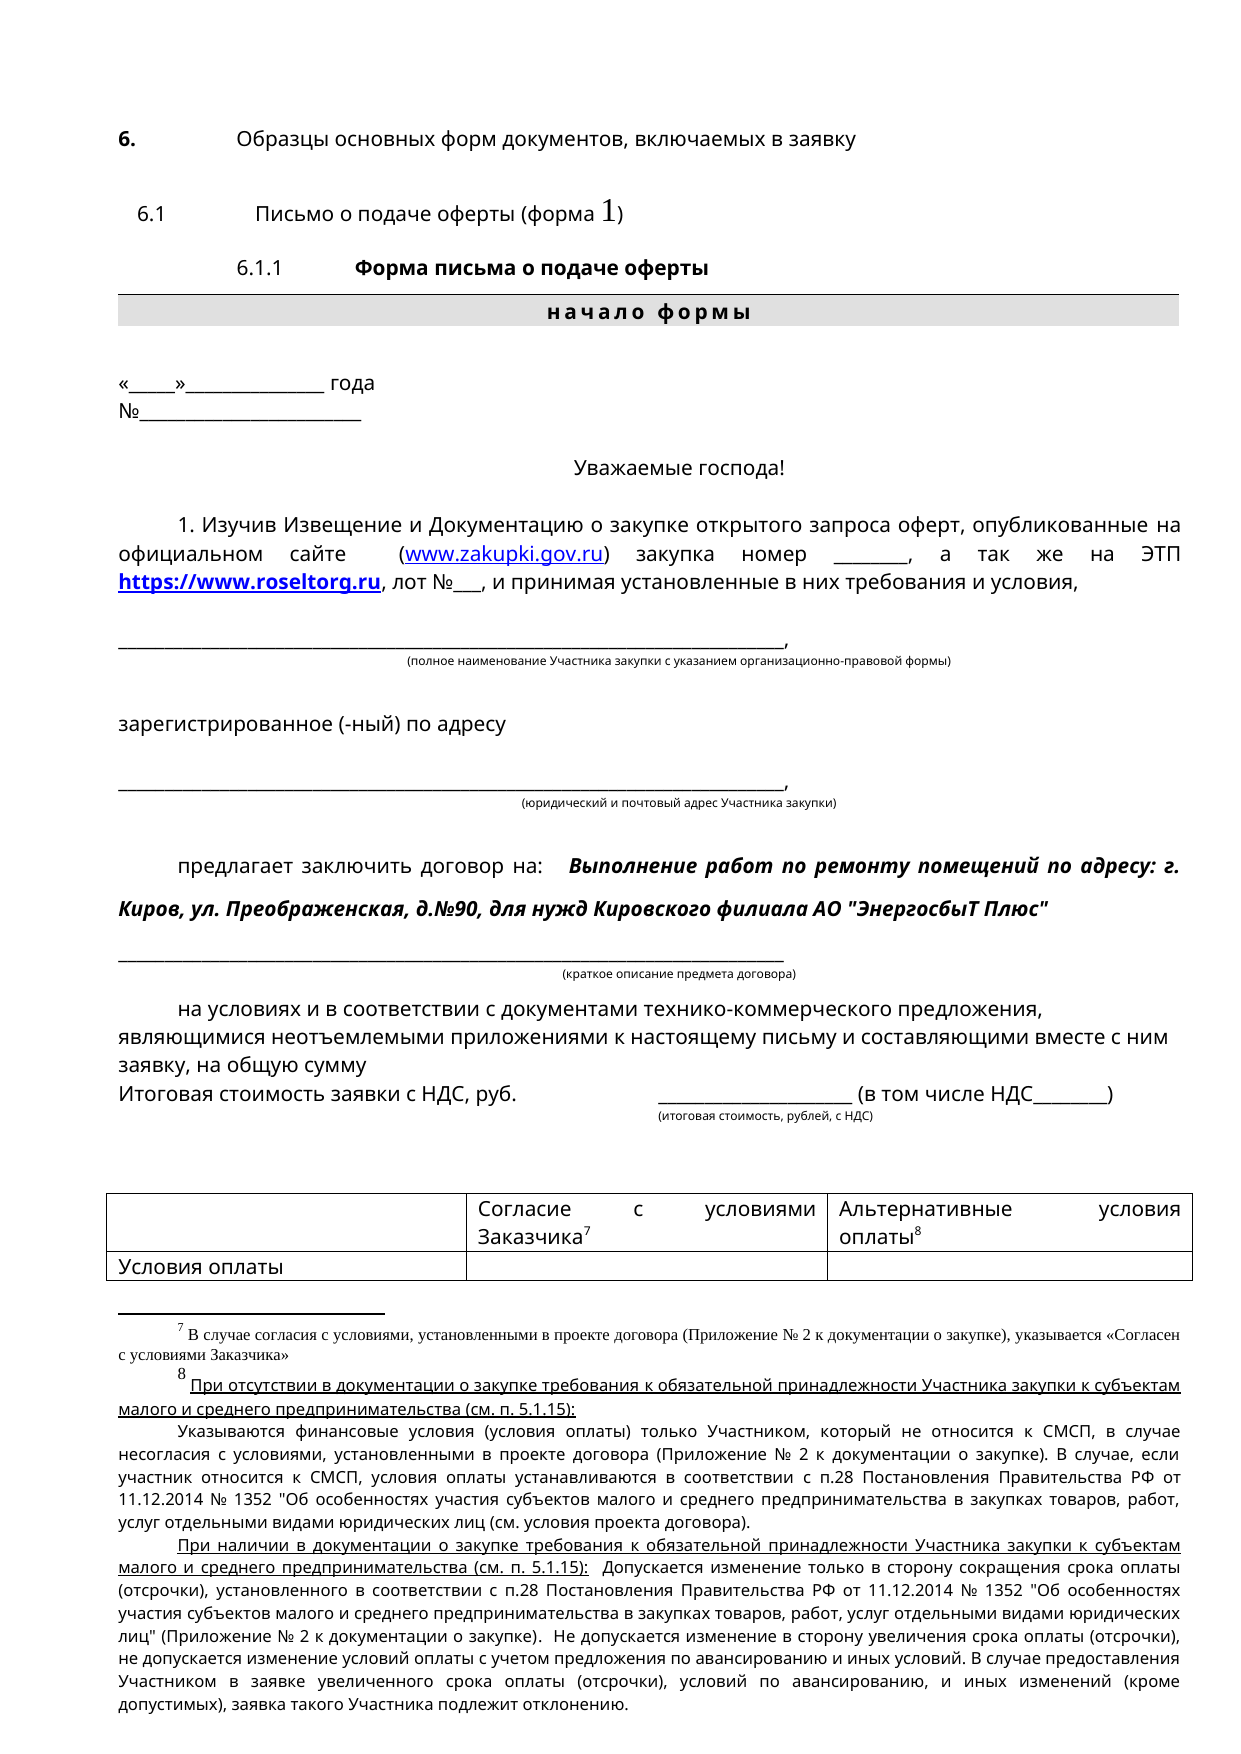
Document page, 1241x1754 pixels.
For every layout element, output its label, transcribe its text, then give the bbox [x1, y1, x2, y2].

table_header Альтернативные условия оплаты [828, 1194, 1192, 1251]
text (краткое описание предмета договора) [118, 965, 1181, 994]
text ________________________________________________________________________ [118, 937, 1181, 965]
text начало формы [118, 295, 1179, 326]
text «_____»_______________ года [118, 368, 635, 397]
text зарегистрированное (-ный) по адресу [118, 709, 1181, 738]
text (полное наименование Участника закупки с указанием организационно-правовой формы) [118, 653, 1181, 681]
list Форма письма о подаче оферты [236, 253, 1181, 282]
subtitle Образцы основных форм документов, включаемых в заявку [118, 124, 1181, 152]
table_header [107, 1194, 466, 1251]
text 1. Изучив Извещение и Документацию о закупке открытого запроса оферт, опубликованные на официальном сайте (www.zakupki.gov.ru) закупка номер ________, а так же на ЭТП https://www.roseltorg.ru, лот №___, и принимая установленные в них требования и условия, [118, 510, 1181, 596]
subtitle Письмо о подаче оферты (форма 1) [137, 190, 1181, 228]
text предлагает заключить договор на: Выполнение работ по ремонту помещений по адресу: г. Киров, ул. Преображенская, д.№90, для нужд Кировского филиала АО "ЭнергосбыТ Плюс" [118, 852, 1181, 923]
text №________________________ [118, 397, 635, 425]
table_header _____________________ (в том числе НДС________) (итоговая стоимость, рублей, с НДС) [647, 1079, 1187, 1136]
text ________________________________________________________________________, [118, 624, 1181, 653]
table_header Итоговая стоимость заявки с НДС, руб. [107, 1079, 647, 1136]
text на условиях и в соответствии с документами технико-коммерческого предложения, являющимися неотъемлемыми приложениями к настоящему письму и составляющими вместе с ним заявку, на общую сумму [118, 994, 1181, 1079]
table_cell Условия оплаты [107, 1252, 466, 1280]
text ________________________________________________________________________, [118, 766, 1181, 795]
text Уважаемые господа! [118, 453, 1181, 482]
table_cell [828, 1252, 1192, 1280]
table_cell [467, 1252, 827, 1280]
table_header Согласие с условиями Заказчика [467, 1194, 827, 1251]
text (юридический и почтовый адрес Участника закупки) [118, 795, 1181, 823]
